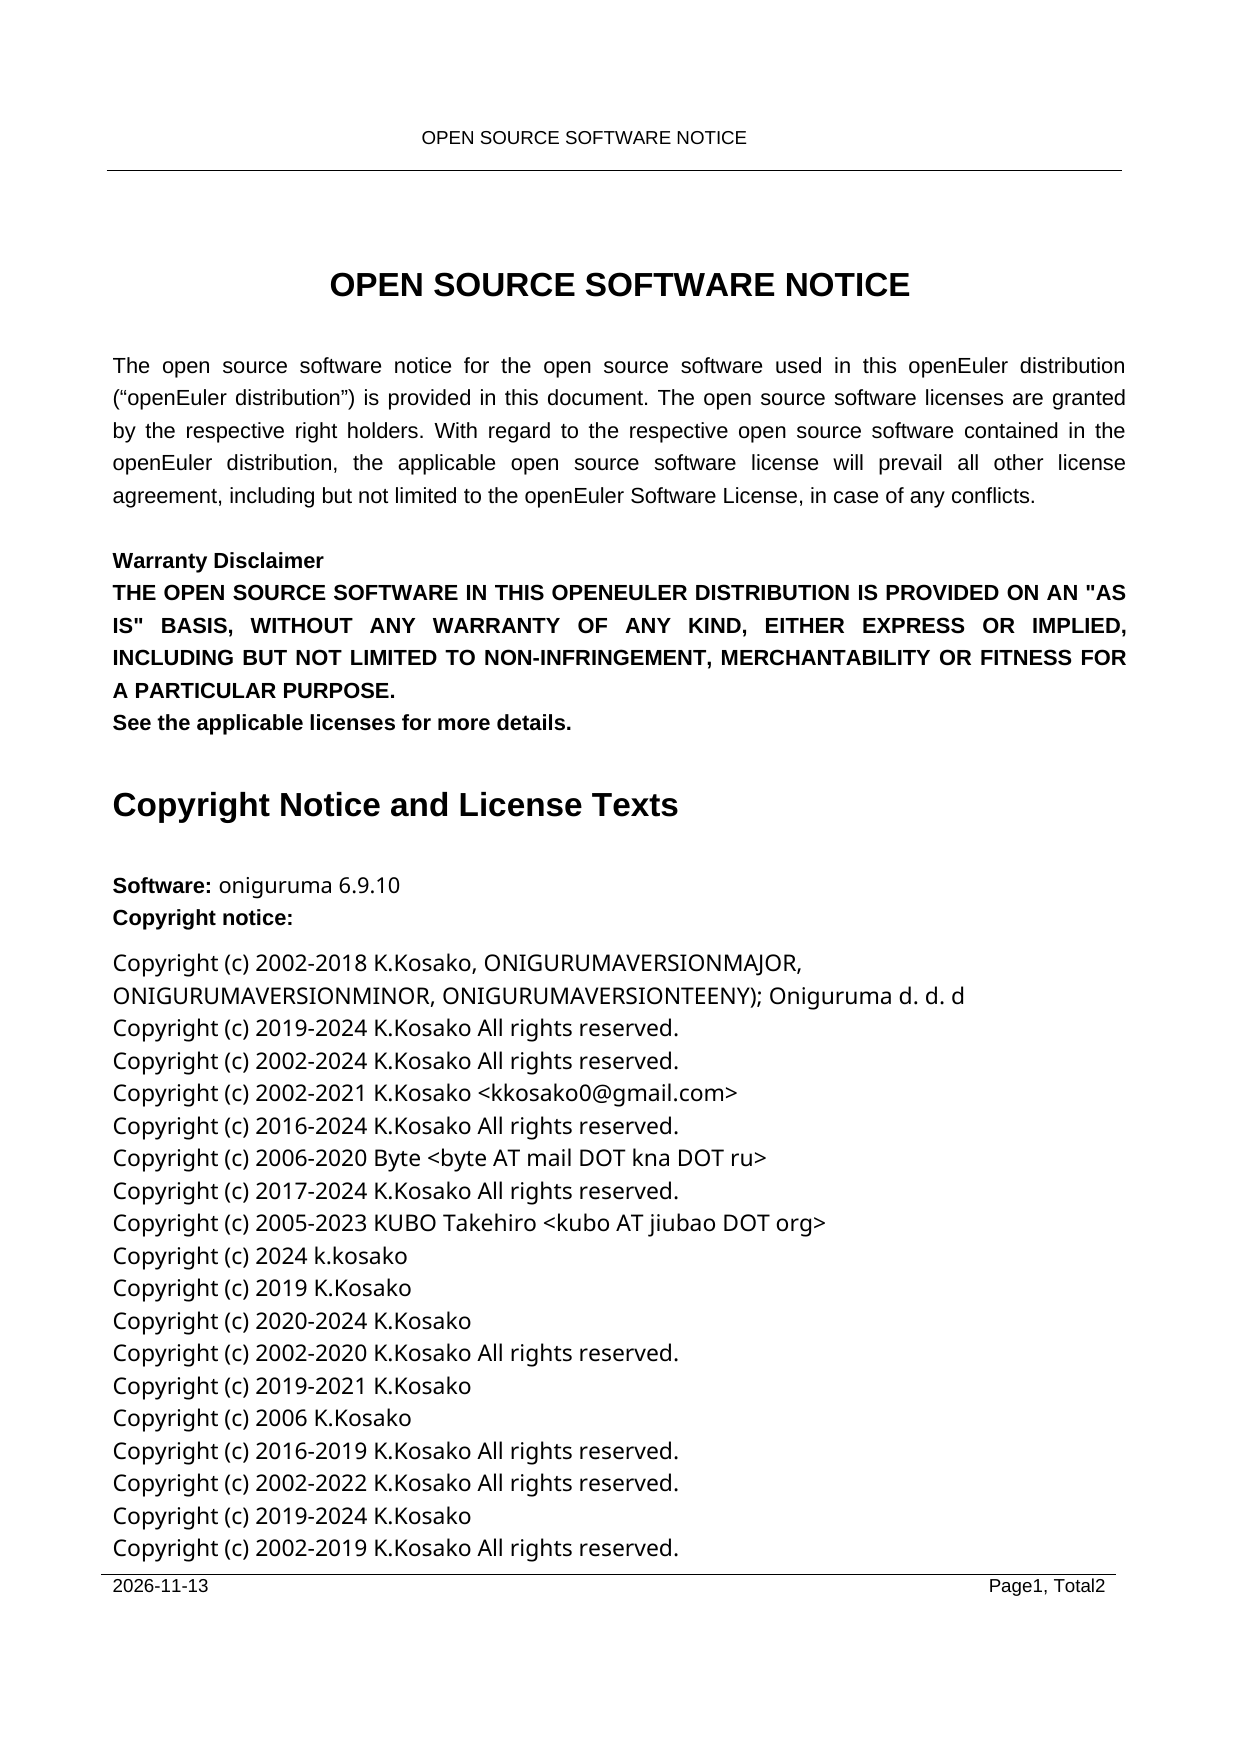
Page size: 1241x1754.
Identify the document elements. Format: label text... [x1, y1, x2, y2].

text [112, 947, 1128, 1564]
text Copyright notice: [112, 901, 1128, 934]
title Software: oniguruma 6.9.10 [112, 869, 1128, 901]
text Warranty Disclaimer [112, 544, 1128, 576]
text The open source software notice for the open source software used in this openEuler distribution (“openEuler distribution”) is provided in this document. The open source software licenses are granted by the respective right holders. With regard to the respective open source software contained in the openEuler distribution, the applicable open source software license will prevail all other license agreement, including but not limited to the openEuler Software License, in case of any conflicts. [112, 349, 1128, 511]
text Copyright Notice and License Texts [112, 771, 1128, 836]
text THE OPEN SOURCE SOFTWARE IN THIS OPENEULER DISTRIBUTION IS PROVIDED ON AN "AS IS" BASIS, WITHOUT ANY WARRANTY OF ANY KIND, EITHER EXPRESS OR IMPLIED, INCLUDING BUT NOT LIMITED TO NON-INFRINGEMENT, MERCHANTABILITY OR FITNESS FOR A PARTICULAR PURPOSE. See the applicable licenses for more details. [112, 576, 1128, 739]
text OPEN SOURCE SOFTWARE NOTICE [112, 251, 1128, 316]
